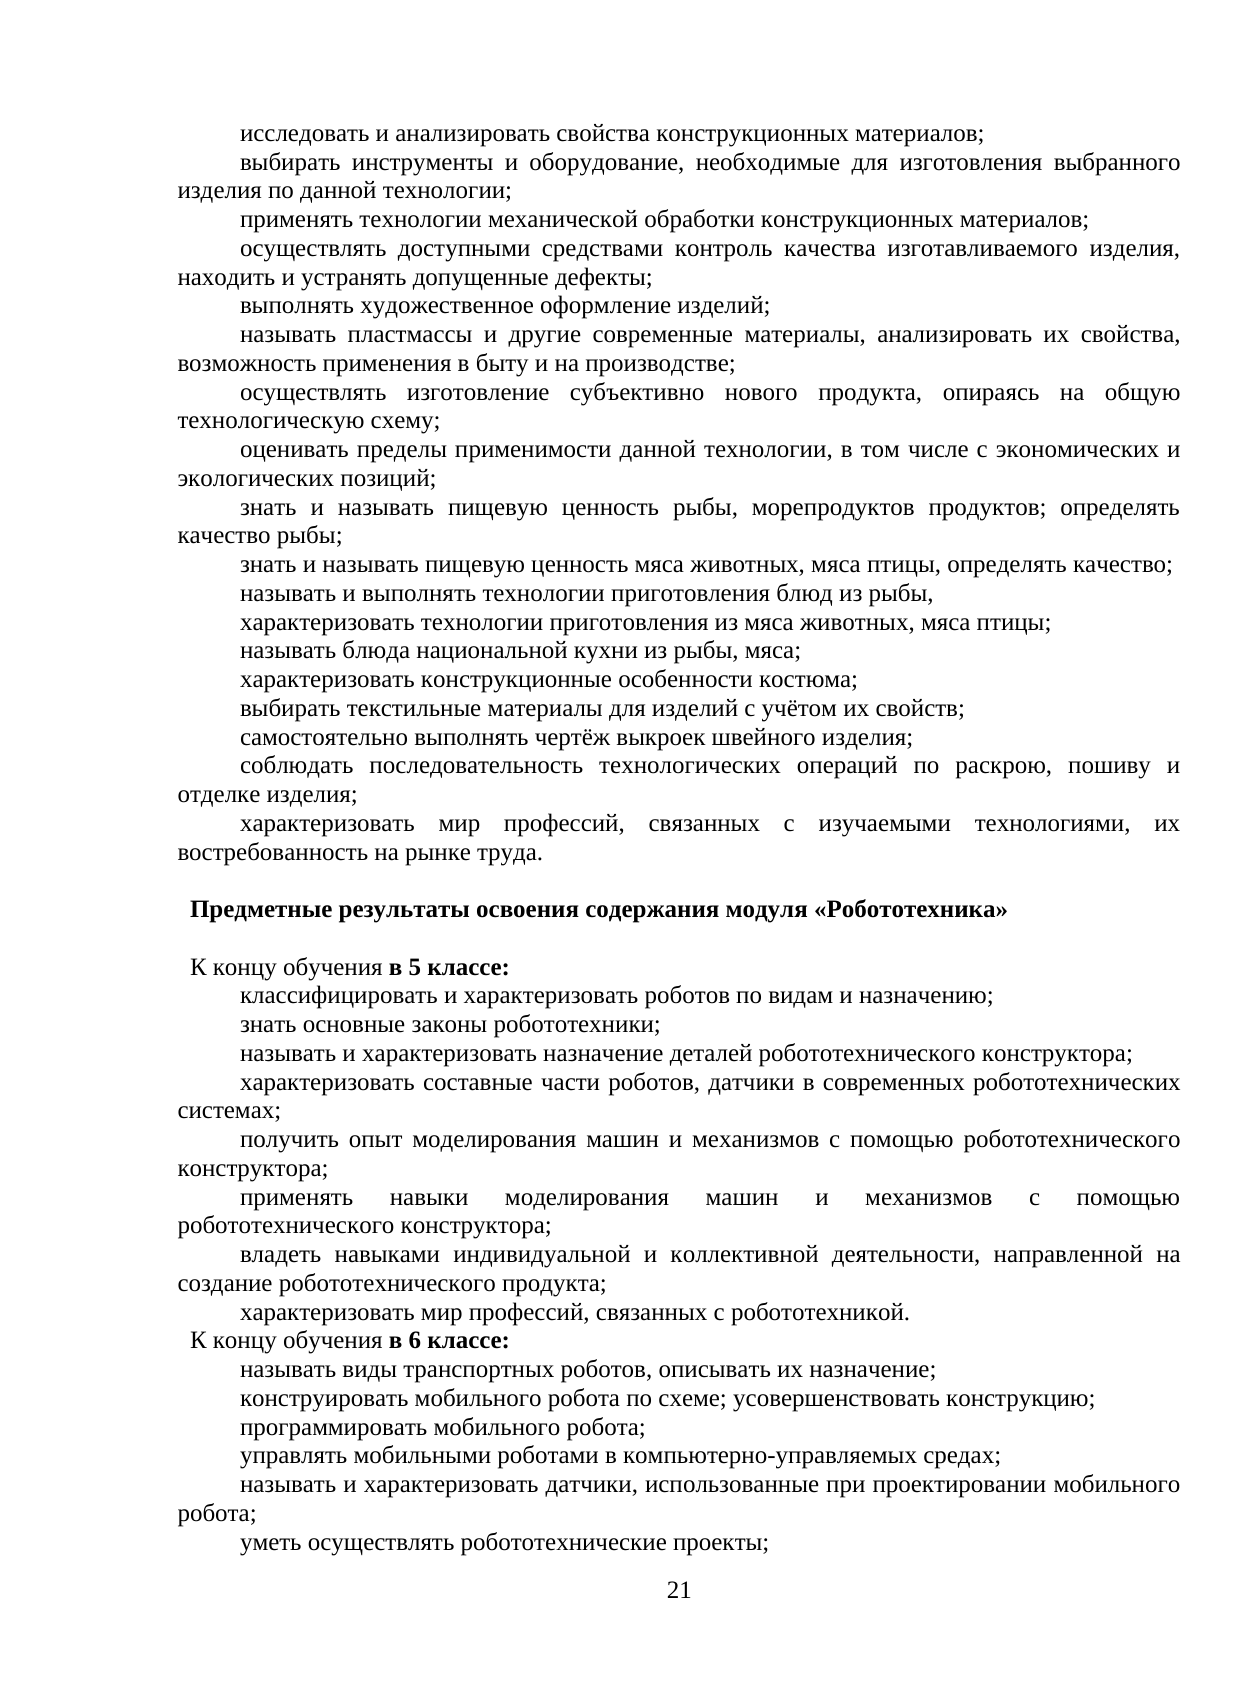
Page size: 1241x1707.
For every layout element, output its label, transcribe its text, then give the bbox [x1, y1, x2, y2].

text получить опыт моделирования машин и механизмов с помощью робототехнического конструктора; [177, 1124, 1181, 1182]
text осуществлять доступными средствами контроль качества изготавливаемого изделия, находить и устранять допущенные дефекты; [177, 233, 1181, 291]
text исследовать и анализировать свойства конструкционных материалов; [177, 118, 1181, 147]
text применять технологии механической обработки конструкционных материалов; [177, 204, 1181, 233]
text называть пластмассы и другие современные материалы, анализировать их свойства, возможность применения в быту и на производстве; [177, 319, 1181, 377]
text называть и характеризовать назначение деталей робототехнического конструктора; [177, 1038, 1181, 1067]
text владеть навыками индивидуальной и коллективной деятельности, направленной на создание робототехнического продукта; [177, 1239, 1181, 1297]
text К концу обучения в 6 классе: [190, 1326, 1181, 1354]
text характеризовать технологии приготовления из мяса животных, мяса птицы; [177, 607, 1181, 636]
text знать основные законы робототехники; [177, 1009, 1181, 1038]
text программировать мобильного робота; [177, 1412, 1181, 1441]
text управлять мобильными роботами в компьютерно-управляемых средах; [177, 1441, 1181, 1469]
text называть блюда национальной кухни из рыбы, мяса; [177, 636, 1181, 664]
text называть и характеризовать датчики, использованные при проектировании мобильного робота; [177, 1469, 1181, 1527]
text выполнять художественное оформление изделий; [177, 291, 1181, 319]
text К концу обучения в 5 классе: [190, 952, 1181, 981]
text называть и выполнять технологии приготовления блюд из рыбы, [177, 578, 1181, 607]
text применять навыки моделирования машин и механизмов с помощью робототехнического конструктора; [177, 1182, 1181, 1239]
text выбирать инструменты и оборудование, необходимые для изготовления выбранного изделия по данной технологии; [177, 147, 1181, 204]
text знать и называть пищевую ценность рыбы, морепродуктов продуктов; определять качество рыбы; [177, 492, 1181, 549]
text Предметные результаты освоения содержания модуля «Робототехника» [190, 894, 1181, 923]
text называть виды транспортных роботов, описывать их назначение; [177, 1354, 1181, 1383]
text оценивать пределы применимости данной технологии, в том числе с экономических и экологических позиций; [177, 434, 1181, 492]
text характеризовать составные части роботов, датчики в современных робототехнических системах; [177, 1067, 1181, 1124]
text знать и называть пищевую ценность мяса животных, мяса птицы, определять качество; [177, 549, 1181, 578]
text характеризовать мир профессий, связанных с изучаемыми технологиями, их востребованность на рынке труда. [177, 808, 1181, 866]
text самостоятельно выполнять чертёж выкроек швейного изделия; [177, 722, 1181, 751]
text соблюдать последовательность технологических операций по раскрою, пошиву и отделке изделия; [177, 751, 1181, 808]
text уметь осуществлять робототехнические проекты; [177, 1527, 1181, 1556]
text осуществлять изготовление субъективно нового продукта, опираясь на общую технологическую схему; [177, 377, 1181, 434]
text конструировать мобильного робота по схеме; усовершенствовать конструкцию; [177, 1383, 1181, 1412]
text характеризовать мир профессий, связанных с робототехникой. [177, 1297, 1181, 1326]
text классифицировать и характеризовать роботов по видам и назначению; [177, 981, 1181, 1009]
text характеризовать конструкционные особенности костюма; [177, 664, 1181, 693]
text выбирать текстильные материалы для изделий с учётом их свойств; [177, 693, 1181, 722]
